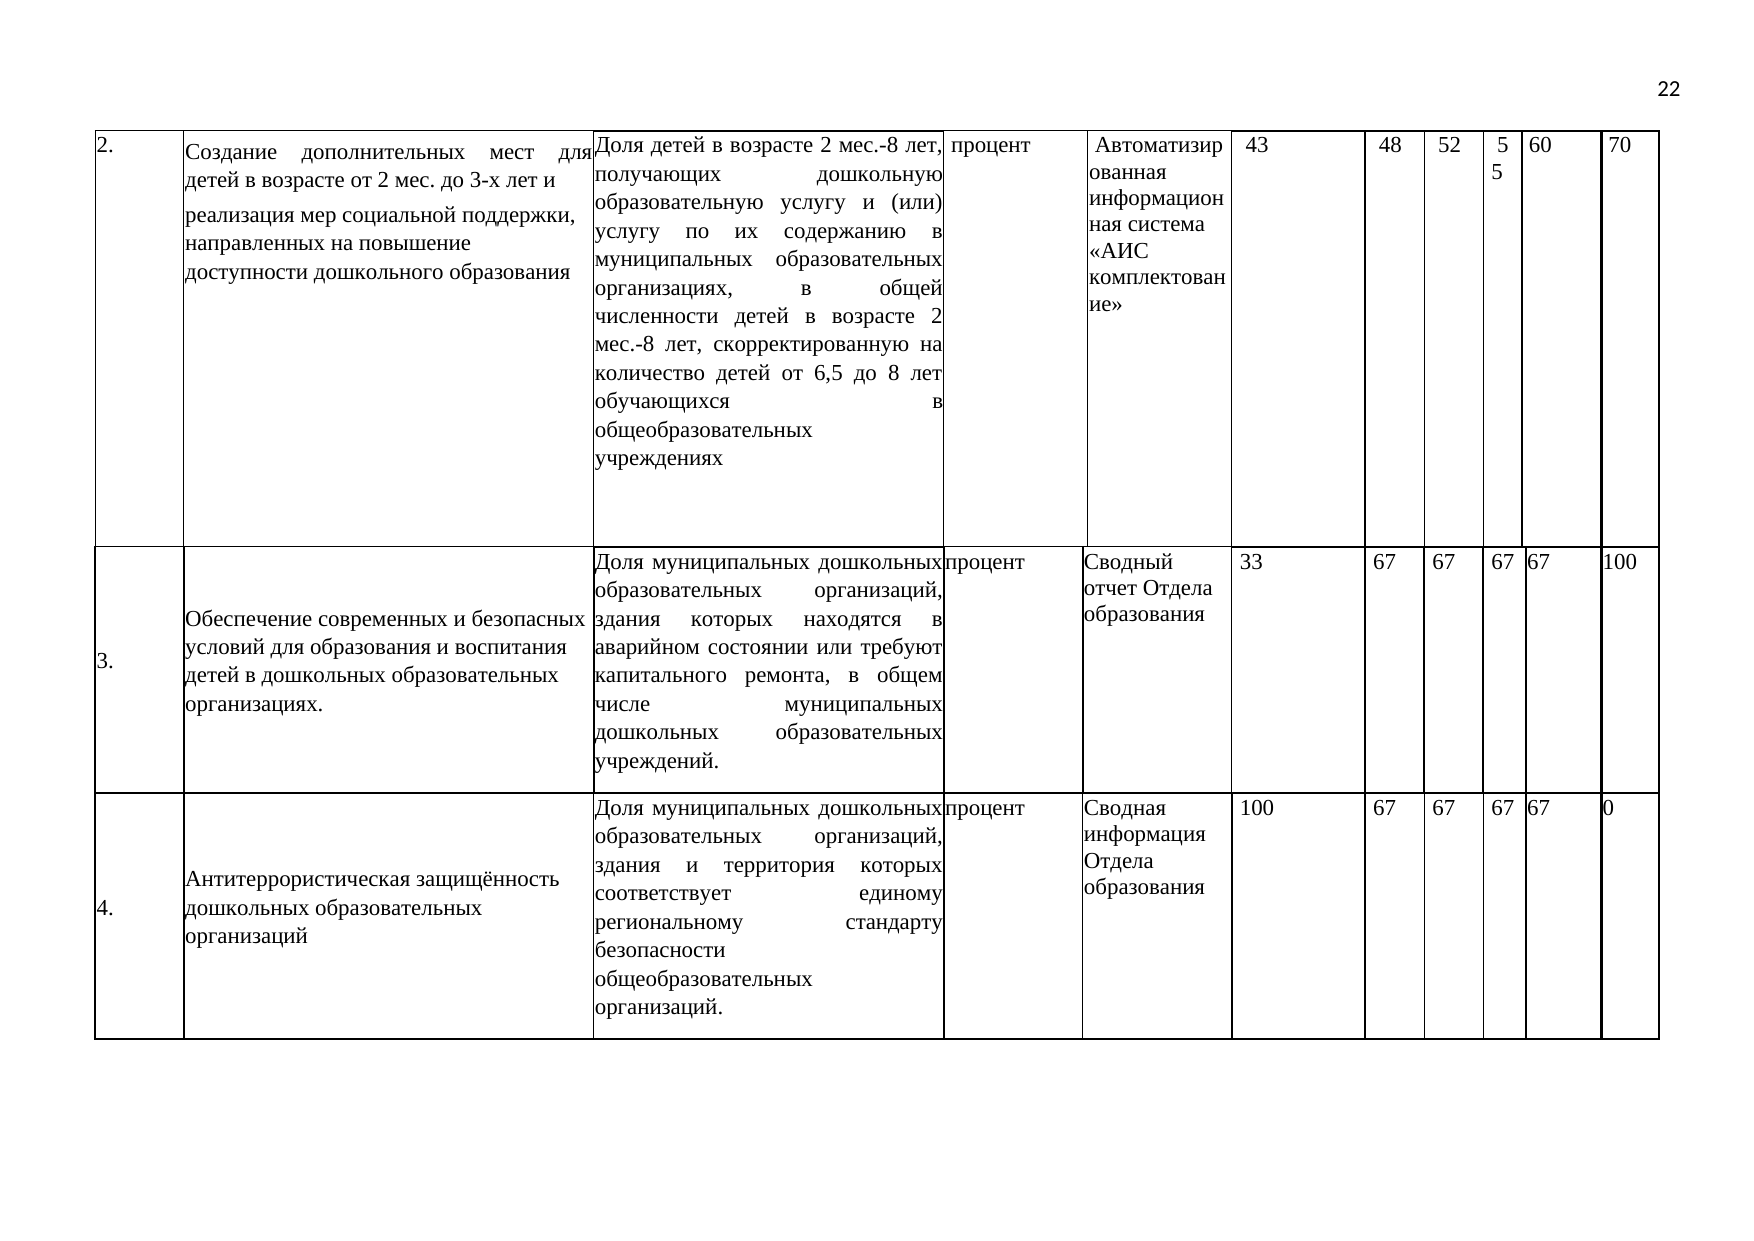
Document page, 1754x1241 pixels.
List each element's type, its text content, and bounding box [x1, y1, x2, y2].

table_cell 4. [96, 794, 183, 1038]
table_cell процент [944, 131, 1087, 546]
table_cell Сводная информация Отдела образования [1083, 794, 1231, 1038]
table_cell 67 [1484, 794, 1525, 1038]
table_cell 52 [1425, 132, 1483, 546]
table_cell 0 [1603, 794, 1658, 1038]
table_cell 55 [1484, 132, 1521, 546]
table_cell 67 [1366, 548, 1423, 792]
table_cell 2. [96, 131, 183, 546]
table_cell Доля муниципальных дошкольных образовательных организаций, здания которых находятся в аварийном состоянии или требуют капитального ремонта, в общем числе муниципальных дошкольных образовательных учреждений. [595, 548, 943, 792]
table_cell 67 [1527, 794, 1600, 1038]
table_cell 70 [1603, 132, 1658, 546]
table_cell процент [945, 547, 1082, 792]
table_cell Антитеррористическая защищённость дошкольных образовательных организаций [185, 794, 593, 1038]
table_cell 48 [1366, 132, 1424, 546]
table_cell 67 [1425, 794, 1483, 1038]
table_cell 3. [96, 547, 183, 792]
table_cell Автоматизированная информационная система «АИС комплектование» [1088, 131, 1231, 546]
table_cell 43 [1232, 132, 1364, 546]
table_cell 67 [1425, 548, 1482, 792]
table_cell 100 [1233, 794, 1364, 1038]
table_cell 67 [1484, 548, 1525, 792]
table_cell Создание дополнительных мест для детей в возрасте от 2 мес. до 3-х лет и реализация мер социальной поддержки, направленных на повышение доступности дошкольного образования [184, 131, 593, 546]
table_cell Обеспечение современных и безопасных условий для образования и воспитания детей в дошкольных образовательных организациях. [185, 547, 593, 792]
table_cell процент [945, 794, 1082, 1038]
table_cell Доля муниципальных дошкольных образовательных организаций, здания и территория которых соответствует единому региональному стандарту безопасности общеобразовательных организаций. [594, 794, 943, 1038]
table_cell Сводный отчет Отдела образования [1084, 547, 1231, 792]
table_cell 100 [1603, 548, 1658, 792]
table_cell 33 [1232, 548, 1364, 792]
table_cell 67 [1366, 794, 1424, 1038]
table_cell 67 [1527, 548, 1600, 792]
table_cell 60 [1523, 132, 1600, 546]
table_cell Доля детей в возрасте 2 мес.-8 лет, получающих дошкольную образовательную услугу и (или) услугу по их содержанию в муниципальных образовательных организациях, в общей численности детей в возрасте 2 мес.-8 лет, скорректированную на количество детей от 6,5 до 8 лет обучающихся в общеобразовательных учреждениях [594, 132, 943, 546]
